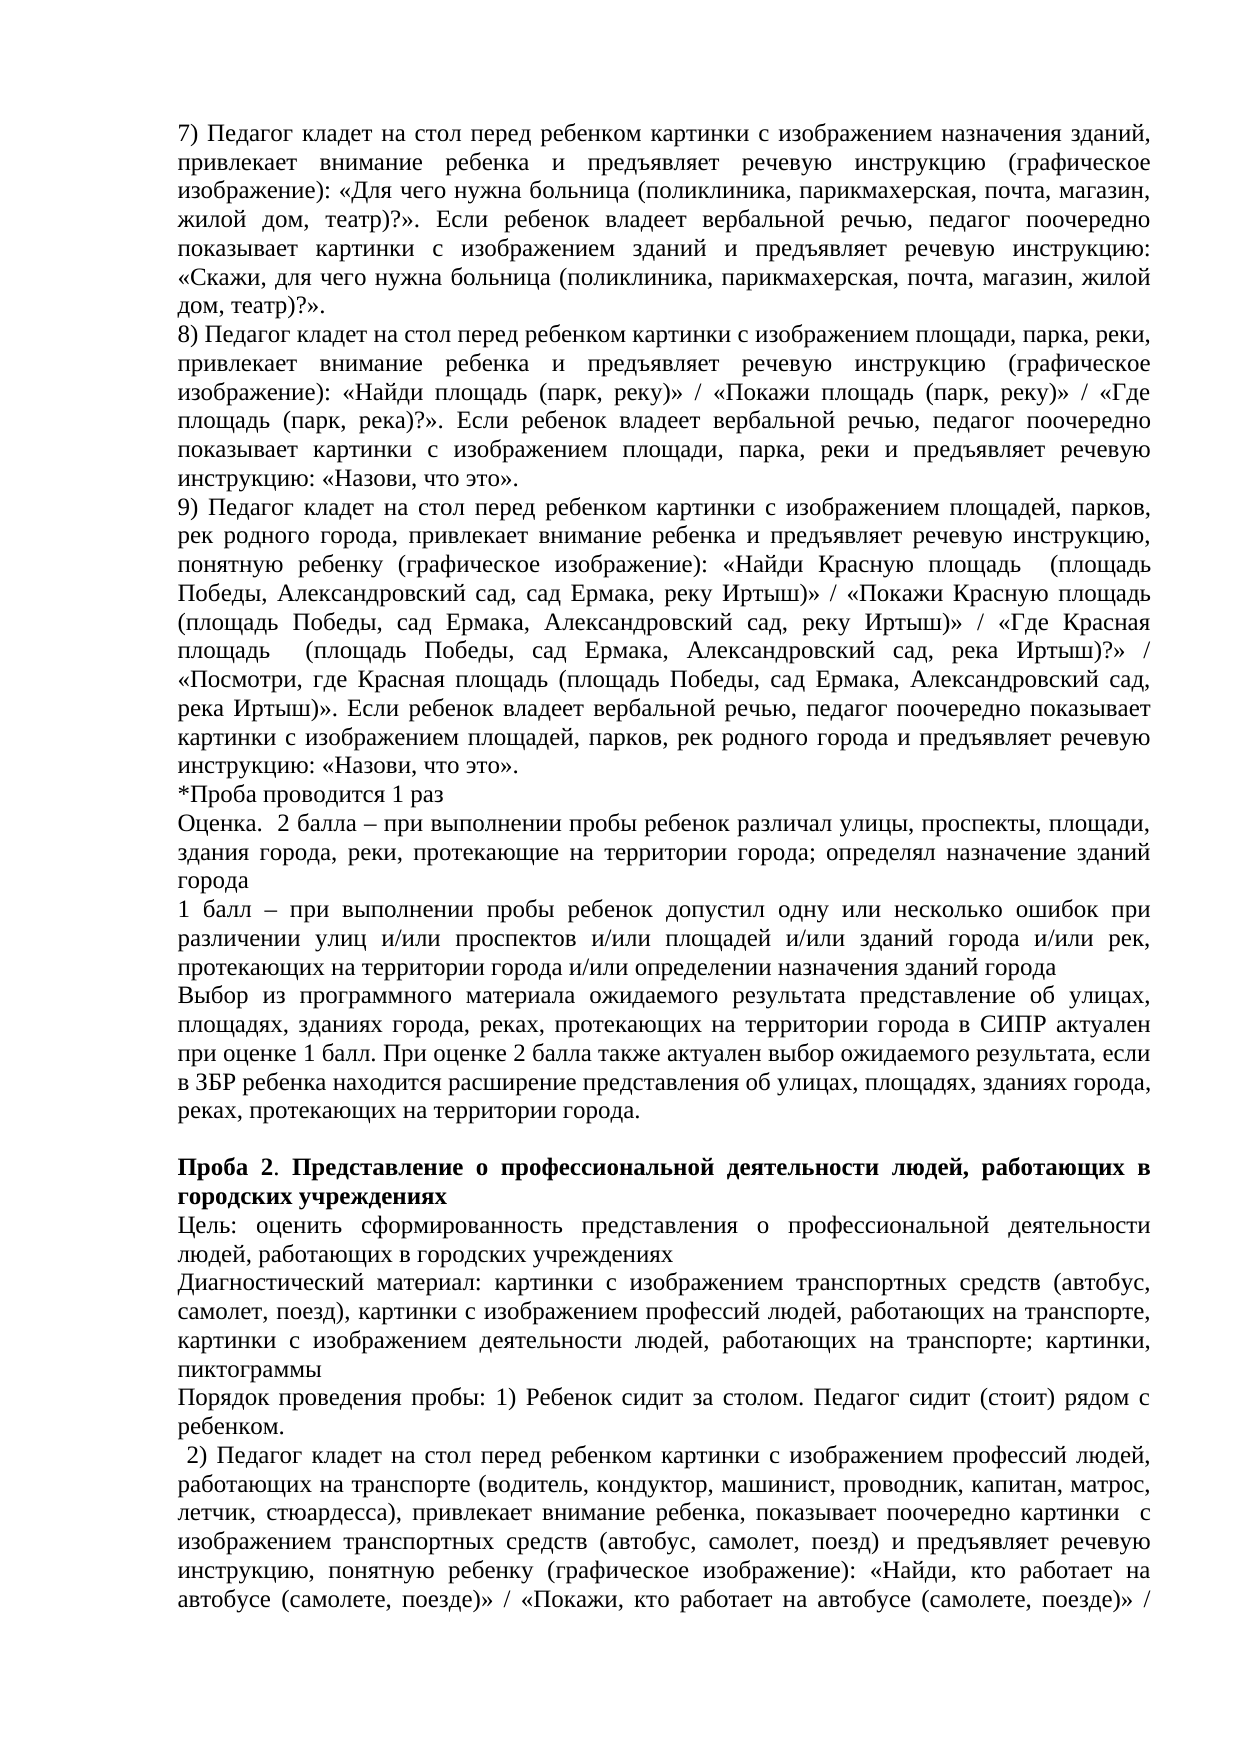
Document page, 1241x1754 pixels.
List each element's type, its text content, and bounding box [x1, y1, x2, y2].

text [177, 118, 1152, 319]
text Порядок проведения пробы: 1) Ребенок сидит за столом. Педагог сидит (стоит) рядом с ребенком. [177, 1382, 1152, 1440]
text Выбор из программного материала ожидаемого результата представление об улицах, площадях, зданиях города, реках, протекающих на территории города в СИПР актуален при оценке 1 балл. При оценке 2 балла также актуален выбор ожидаемого результата, если в ЗБР ребенка находится расширение представления об улицах, площадях, зданиях города, реках, протекающих на территории города. [177, 981, 1152, 1124]
text 1 балл – при выполнении пробы ребенок допустил одну или несколько ошибок при различении улиц и/или проспектов и/или площадей и/или зданий города и/или рек, протекающих на территории города и/или определении назначения зданий города [177, 894, 1152, 981]
text Проба 2. Представление о профессиональной деятельности людей, работающих в городских учреждениях [177, 1152, 1152, 1210]
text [177, 1440, 1152, 1612]
text 9) Педагог кладет на стол перед ребенком картинки с изображением площадей, парков, рек родного города, привлекает внимание ребенка и предъявляет речевую инструкцию, понятную ребенку (графическое изображение): «Найди Красную площадь (площадь Победы, Александровский сад, сад Ермака, реку Иртыш)» / «Покажи Красную площадь (площадь Победы, сад Ермака, Александровский сад, реку Иртыш)» / «Где Красная площадь (площадь Победы, сад Ермака, Александровский сад, река Иртыш)?» / «Посмотри, где Красная площадь (площадь Победы, сад Ермака, Александровский сад, река Иртыш)». Если ребенок владеет вербальной речью, педагог поочередно показывает картинки с изображением площадей, парков, рек родного города и предъявляет речевую инструкцию: «Назови, что это». [177, 492, 1152, 779]
text Оценка. 2 балла – при выполнении пробы ребенок различал улицы, проспекты, площади, здания города, реки, протекающие на территории города; определял назначение зданий города [177, 808, 1152, 894]
text 8) Педагог кладет на стол перед ребенком картинки с изображением площади, парка, реки, привлекает внимание ребенка и предъявляет речевую инструкцию (графическое изображение): «Найди площадь (парк, реку)» / «Покажи площадь (парк, реку)» / «Где площадь (парк, река)?». Если ребенок владеет вербальной речью, педагог поочередно показывает картинки с изображением площади, парка, реки и предъявляет речевую инструкцию: «Назови, что это». [177, 319, 1152, 492]
text Цель: оценить сформированность представления о профессиональной деятельности людей, работающих в городских учреждениях [177, 1210, 1152, 1267]
text Диагностический материал: картинки с изображением транспортных средств (автобус, самолет, поезд), картинки с изображением профессий людей, работающих на транспорте, картинки с изображением деятельности людей, работающих на транспорте; картинки, пиктограммы [177, 1267, 1152, 1382]
text *Проба проводится 1 раз [177, 779, 1152, 808]
